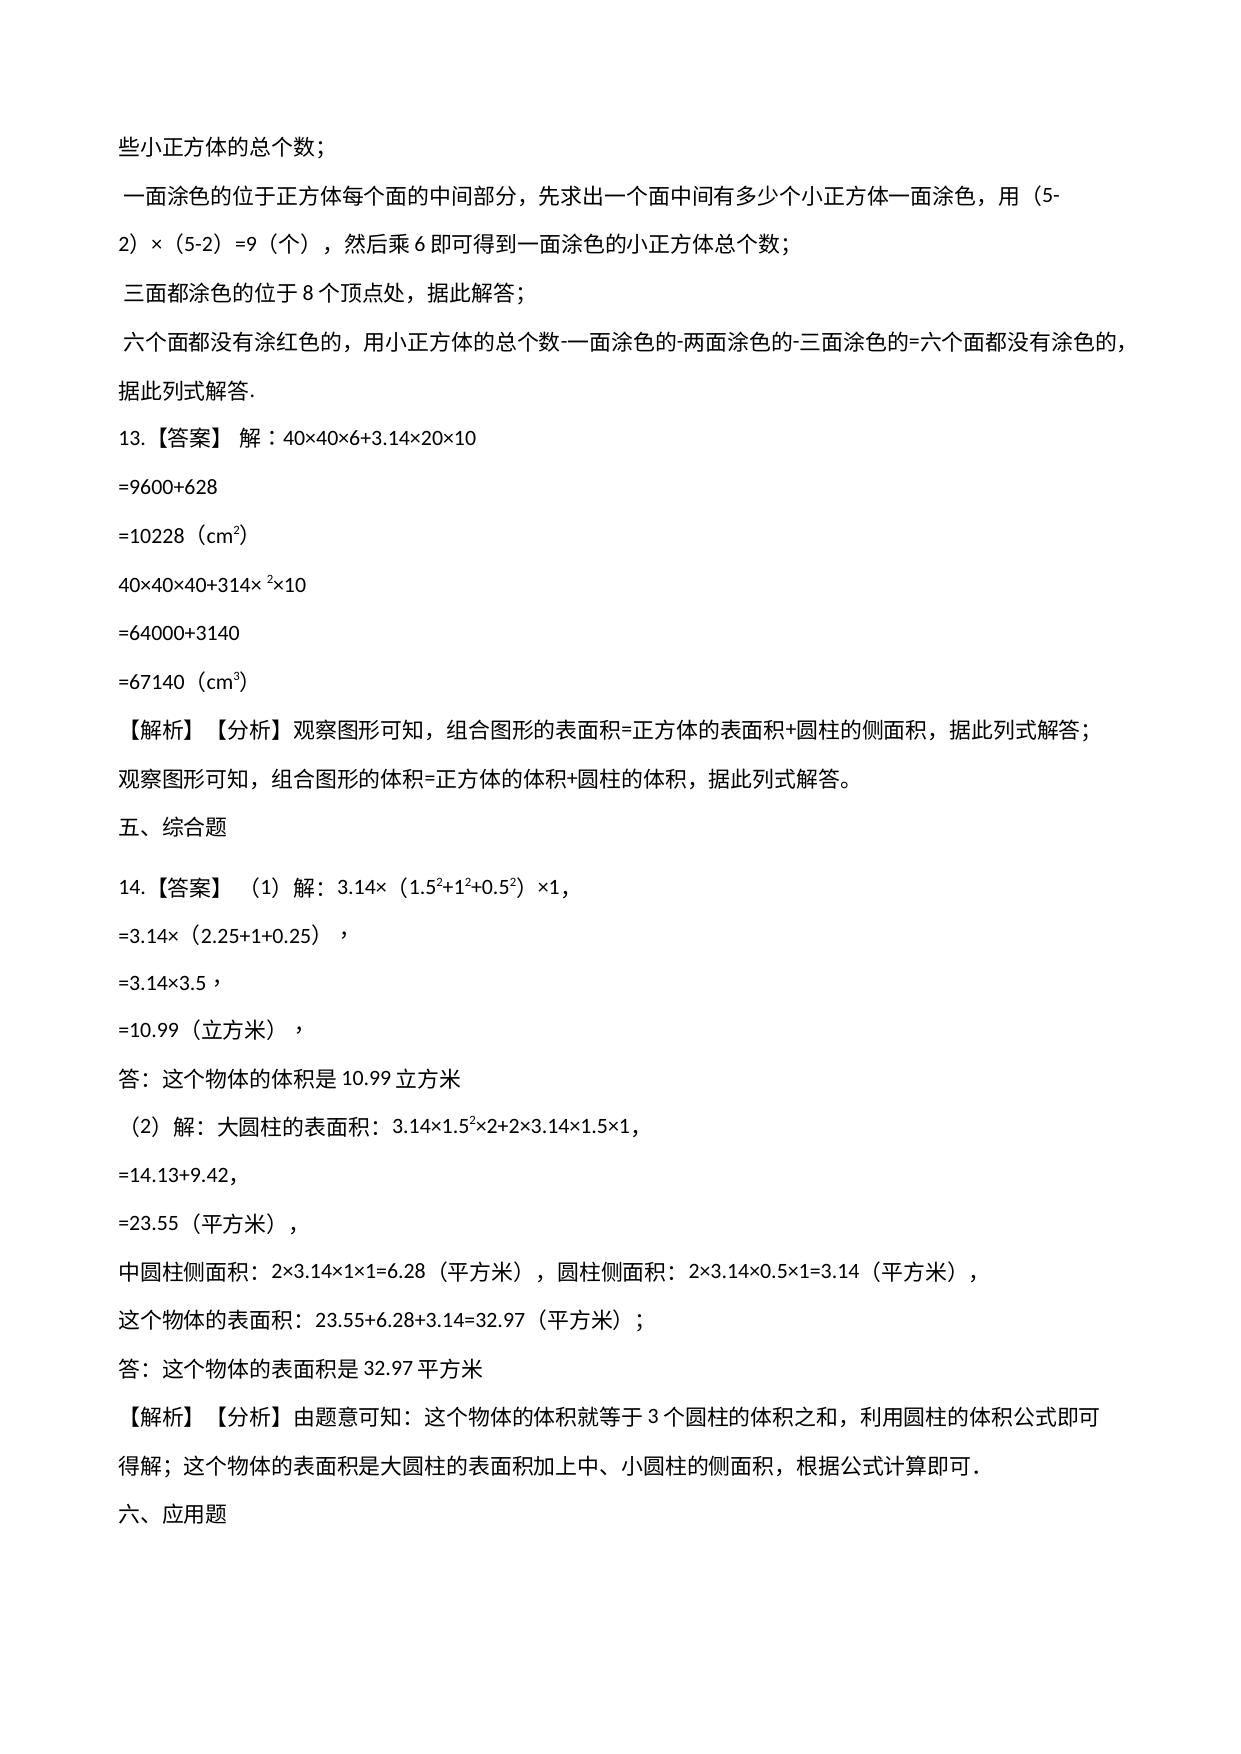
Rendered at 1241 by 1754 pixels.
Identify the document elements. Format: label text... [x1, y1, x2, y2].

text 六、应用题 [118, 1497, 1122, 1529]
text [118, 129, 1122, 406]
text 14.【答案】 （1）解：3.14×（1.52+12+0.52）×1， [118, 871, 1122, 903]
text （2）解：大圆柱的表面积：3.14×1.52×2+2×3.14×1.5×1， [118, 1109, 1122, 1142]
text =10.99（立方米）， [118, 1014, 1122, 1046]
text 中圆柱侧面积：2×3.14×1×1=6.28（平方米），圆柱侧面积：2×3.14×0.5×1=3.14（平方米）， [118, 1254, 1122, 1287]
text 【解析】【分析】由题意可知：这个物体的体积就等于3个圆柱的体积之和，利用圆柱的体积公式即可得解；这个物体的表面积是大圆柱的表面积加上中、小圆柱的侧面积，根据公式计算即可． [118, 1399, 1122, 1481]
text 答：这个物体的体积是10.99立方米 [118, 1061, 1122, 1094]
text =3.14×3.5， [118, 966, 1122, 999]
text 13.【答案】 解：40×40×6+3.14×20×10 =9600+628 =10228（cm2） 40×40×40+314× 2×10 =64000+3140 =67140（cm3） [118, 422, 1122, 698]
text 这个物体的表面积：23.55+6.28+3.14=32.97（平方米）； [118, 1303, 1122, 1335]
text =3.14×（2.25+1+0.25）， [118, 919, 1122, 951]
text 【解析】【分析】观察图形可知，组合图形的表面积=正方体的表面积+圆柱的侧面积，据此列式解答； 观察图形可知，组合图形的体积=正方体的体积+圆柱的体积，据此列式解答。 [118, 713, 1122, 794]
text 五、综合题 [118, 810, 1122, 842]
text =23.55（平方米）， [118, 1206, 1122, 1239]
text 答：这个物体的表面积是32.97平方米 [118, 1351, 1122, 1384]
text =14.13+9.42， [118, 1158, 1122, 1190]
